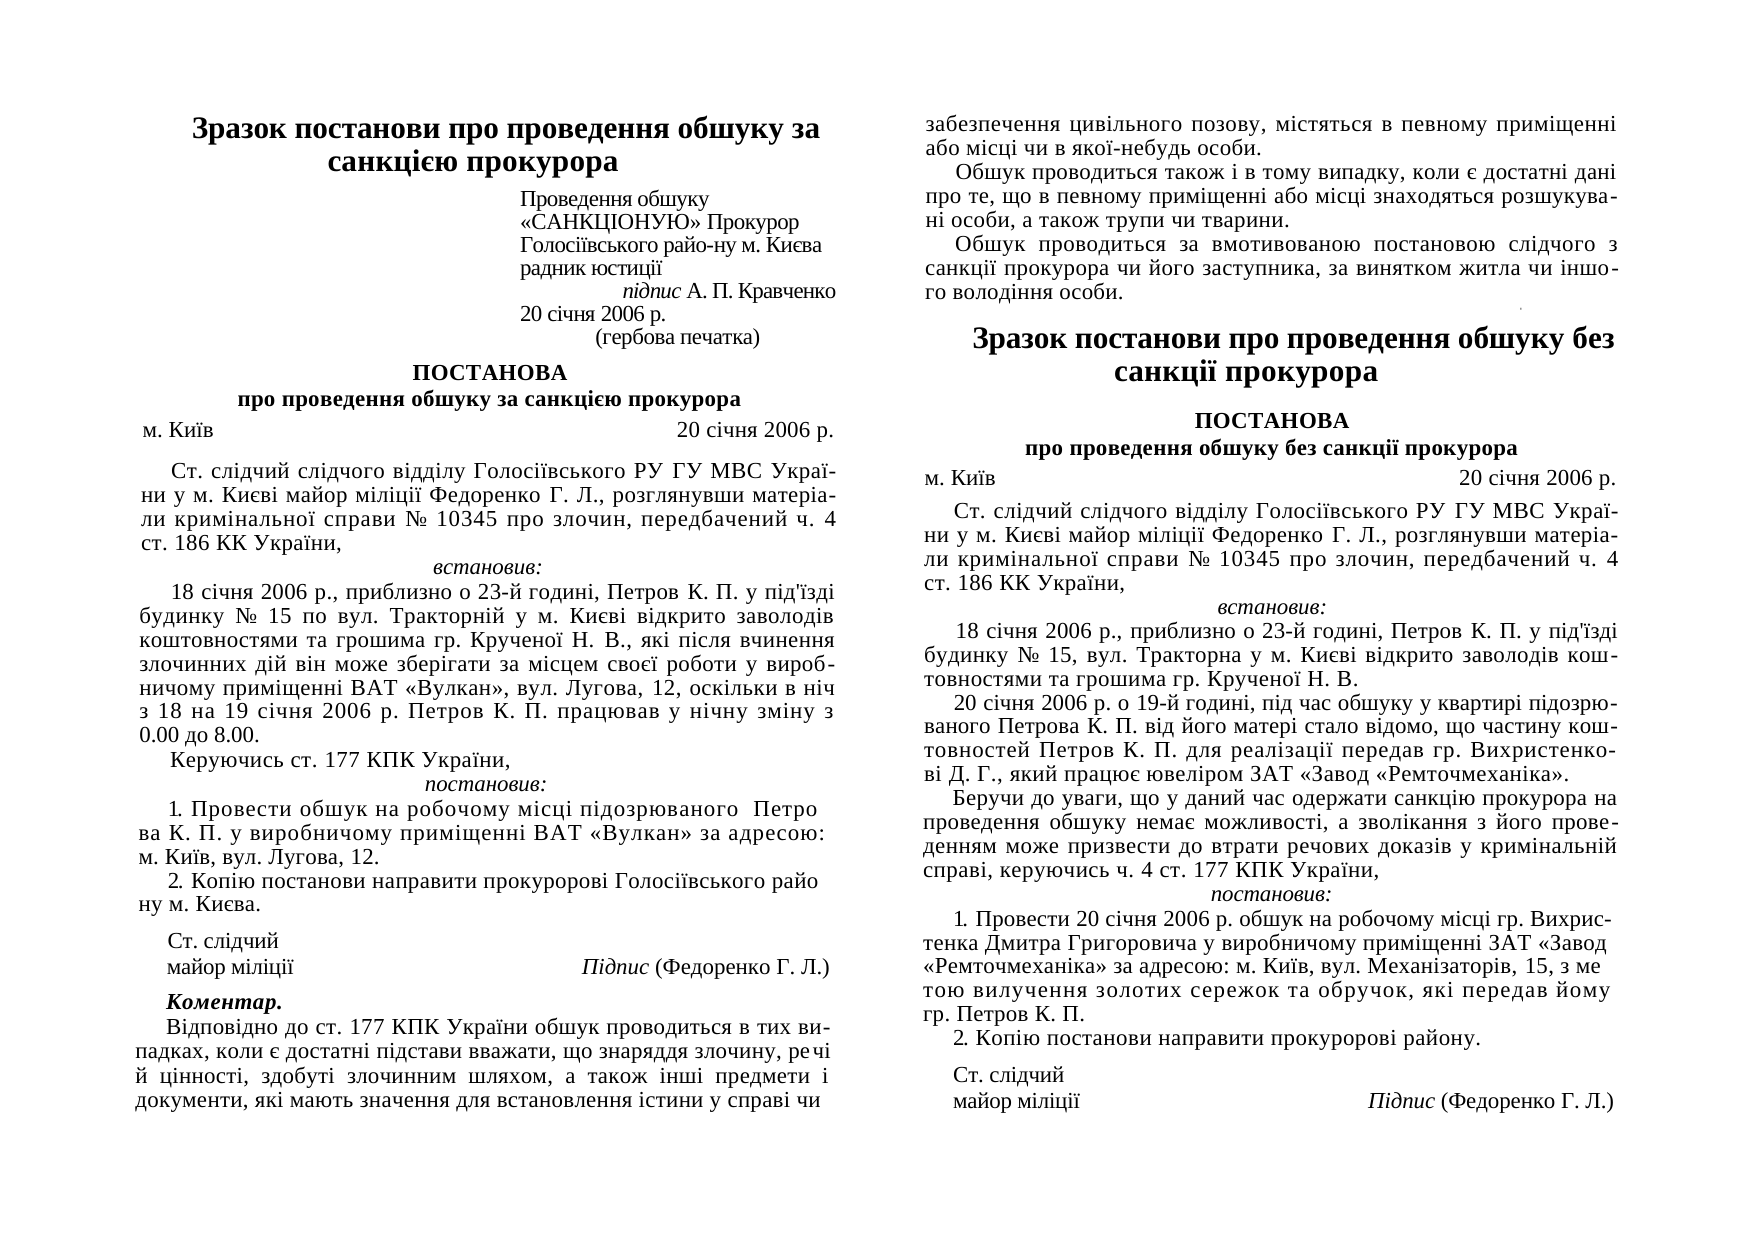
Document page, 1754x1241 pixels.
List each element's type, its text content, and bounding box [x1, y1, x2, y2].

text м. Київ 20 січня 2006 р. [924, 464, 1619, 491]
list Провести 20 січня 2006 р. обшук на робочому місці гр. Вихрис- тенка Дмитра Григоровича у виробничому приміщенні ЗАТ «Завод «Ремточмеханіка» за адресою: м. Київ, вул. Механізаторів, 15, з ме тою вилучення золотих сережок та обручок, які передав йому гр. Петров К. П. [923, 907, 1619, 1027]
text постановив: [135, 773, 837, 797]
text Ст. слідчий слідчого відділу Голосіївського РУ ГУ МВС України у м. Києві майор міліції Федоренко Г. Л., розглянувши матеріали кримінальної справи № 10345 про злочин, передбачений ч. 4 ст. 186 КК України, [924, 499, 1618, 595]
text Зразок постанови про проведення обшуку без санкції прокурора [972, 321, 1619, 388]
text про проведення обшуку без санкції прокурора [1025, 434, 1619, 460]
text 18 січня 2006 р., приблизно о 23-й годині, Петров К. П. у під'їзді будинку № 15, вул. Тракторна у м. Києві відкрито заволодів коштовностями та грошима гр. Крученої Н. В. [924, 619, 1618, 691]
text майор міліції Підпис (Федоренко Г. Л.) [953, 1087, 1619, 1114]
text постановив: [924, 882, 1619, 906]
text забезпечення цивільного позову, містяться в певному приміщенні або місці чи в якої-небудь особи. [925, 112, 1618, 160]
text 20 січня 2006 р. о 19-й годині, під час обшуку у квартирі підозрюваного Петрова К. П. від його матері стало відомо, що частину коштовностей Петров К. П. для реалізації передав гр. Вихристенко-ві Д. Г., який працює ювеліром ЗАТ «Завод «Ремточмеханіка». [924, 691, 1618, 787]
text ПОСТАНОВА [925, 407, 1619, 434]
list Провести обшук на робочому місці підозрюваного Петро ва К. П. у виробничому приміщенні ВАТ «Вулкан» за адресою: м. Київ, вул. Лугова, 12. [138, 797, 838, 869]
list Копію постанови направити прокуророві району. [953, 1027, 1619, 1051]
text Беручи до уваги, що у даний час одержати санкцію прокурора на проведення обшуку немає можливості, а зволікання з його проведенням може призвести до втрати речових доказів у кримінальній справі, керуючись ч. 4 ст. 177 КПК України, [923, 787, 1619, 882]
text про проведення обшуку за санкцією прокурора [237, 385, 838, 411]
text Ст. слідчий [953, 1061, 1619, 1087]
text встановив: [138, 556, 838, 579]
text Проведення обшуку «САНКЦІОНУЮ» Прокурор Голосіївського райо-ну м. Києва радник юстиції [520, 188, 838, 280]
text ПОСТАНОВА [142, 359, 838, 385]
text (гербова печатка) [595, 326, 838, 349]
text Коментар. [166, 990, 838, 1014]
text Зразок постанови про проведення обшуку за санкцією прокурора [192, 112, 833, 177]
text Відповідно до ст. 177 КПК України обшук проводиться в тих випадках, коли є достатні підстави вважати, що знаряддя злочину, речі й цінності, здобуті злочинним шляхом, а також інші предмети і документи, які мають значення для встановлення істини у справі чи [135, 1015, 830, 1113]
text Обшук проводиться за вмотивованою постановою слідчого з санкції прокурора чи його заступника, за винятком житла чи іншого володіння особи. [925, 232, 1619, 304]
text встановив: [926, 595, 1619, 619]
text майор міліції Підпис (Федоренко Г. Л.) [167, 953, 838, 980]
text підпис А. П. Кравченко 20 січня 2006 р. [520, 280, 838, 326]
text м. Київ 20 січня 2006 р. [142, 416, 838, 442]
text 18 січня 2006 р., приблизно о 23-й годині, Петров К. П. у під'їзді будинку № 15 по вул. Тракторній у м. Києві відкрито заволодів коштовностями та грошима гр. Крученої Н. В., які після вчинення злочинних дій він може зберігати за місцем своєї роботи у виробничому приміщенні ВАТ «Вулкан», вул. Лугова, 12, оскільки в ніч з 18 на 19 січня 2006 р. Петров К. П. працював у нічну зміну з 0.00 до 8.00. [139, 580, 835, 748]
list Копію постанови направити прокуророві Голосіївського райо ну м. Києва. [138, 871, 838, 917]
text Керуючись ст. 177 КПК України, [170, 749, 838, 773]
text Ст. слідчий слідчого відділу Голосіївського РУ ГУ МВС України у м. Києві майор міліції Федоренко Г. Л., розглянувши матеріали кримінальної справи № 10345 про злочин, передбачений ч. 4 ст. 186 КК України, [141, 459, 836, 555]
text Ст. слідчий [167, 927, 838, 953]
text Обшук проводиться також і в тому випадку, коли є достатні дані про те, що в певному приміщенні або місці знаходяться розшукувані особи, а також трупи чи тварини. [925, 160, 1618, 232]
